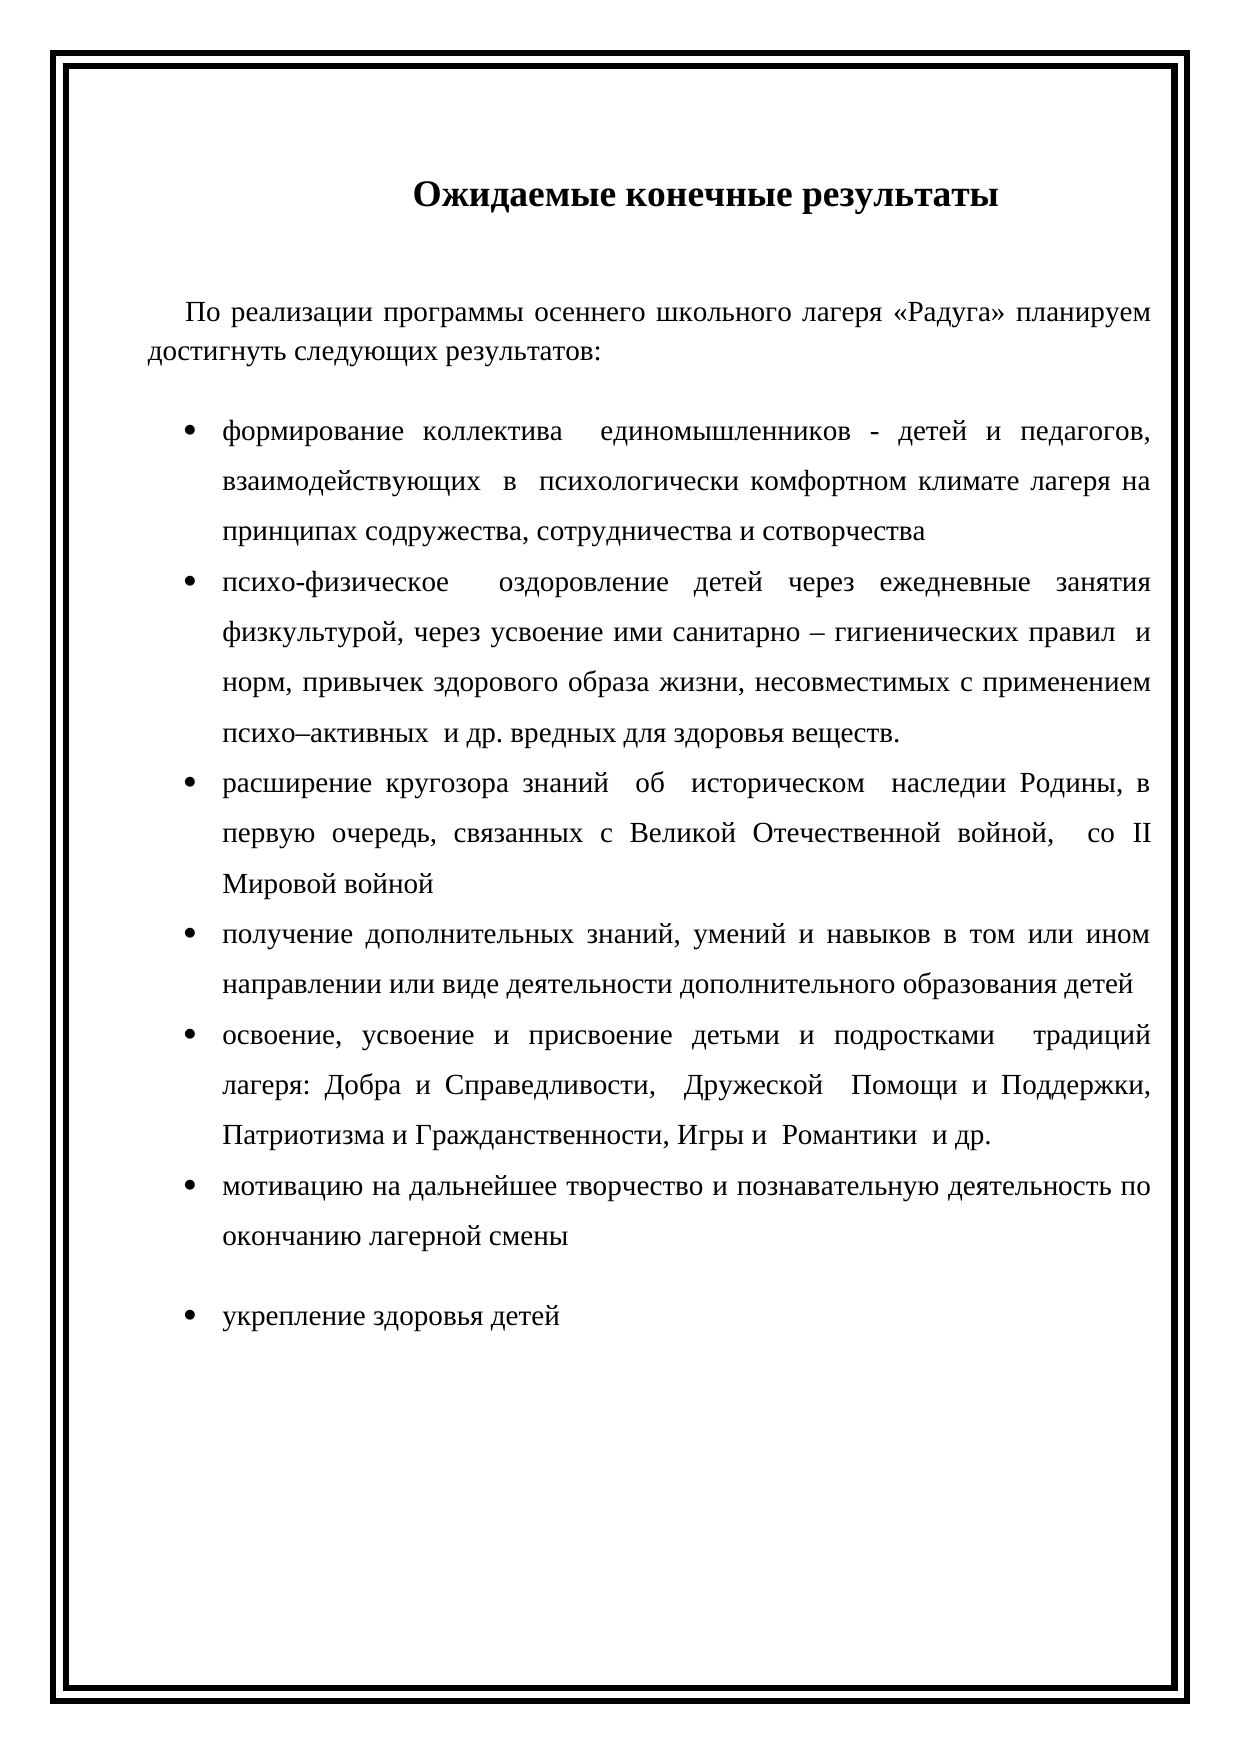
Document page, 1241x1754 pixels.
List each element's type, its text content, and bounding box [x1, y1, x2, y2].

list укрепление здоровья детей [185, 1298, 1152, 1331]
list Ожидаемые конечные результаты [260, 171, 1152, 214]
list освоение, усвоение и присвоение детьми и подростками традиций лагеря: Добра и Справедливости, Дружеской Помощи и Поддержки, Патриотизма и Гражданственности, Игры и Романтики и др. [185, 1017, 1152, 1151]
list формирование коллектива единомышленников - детей и педагогов, взаимодействующих в психологически комфортном климате лагеря на принципах содружества, сотрудничества и сотворчества [185, 413, 1152, 547]
list мотивацию на дальнейшее творчество и познавательную деятельность по окончанию лагерной смены [185, 1168, 1152, 1252]
list расширение кругозора знаний об историческом наследии Родины, в первую очередь, связанных с Великой Отечественной войной, со II Мировой войной [185, 765, 1152, 899]
list психо-физическое оздоровление детей через ежедневные занятия физкультурой, через усвоение ими санитарно – гигиенических правил и норм, привычек здорового образа жизни, несовместимых с применением психо–активных и др. вредных для здоровья веществ. [185, 564, 1152, 748]
list получение дополнительных знаний, умений и навыков в том или ином направлении или виде деятельности дополнительного образования детей [185, 916, 1152, 1000]
text По реализации программы осеннего школьного лагеря «Радуга» планируем достигнуть следующих результатов: [148, 294, 1152, 367]
